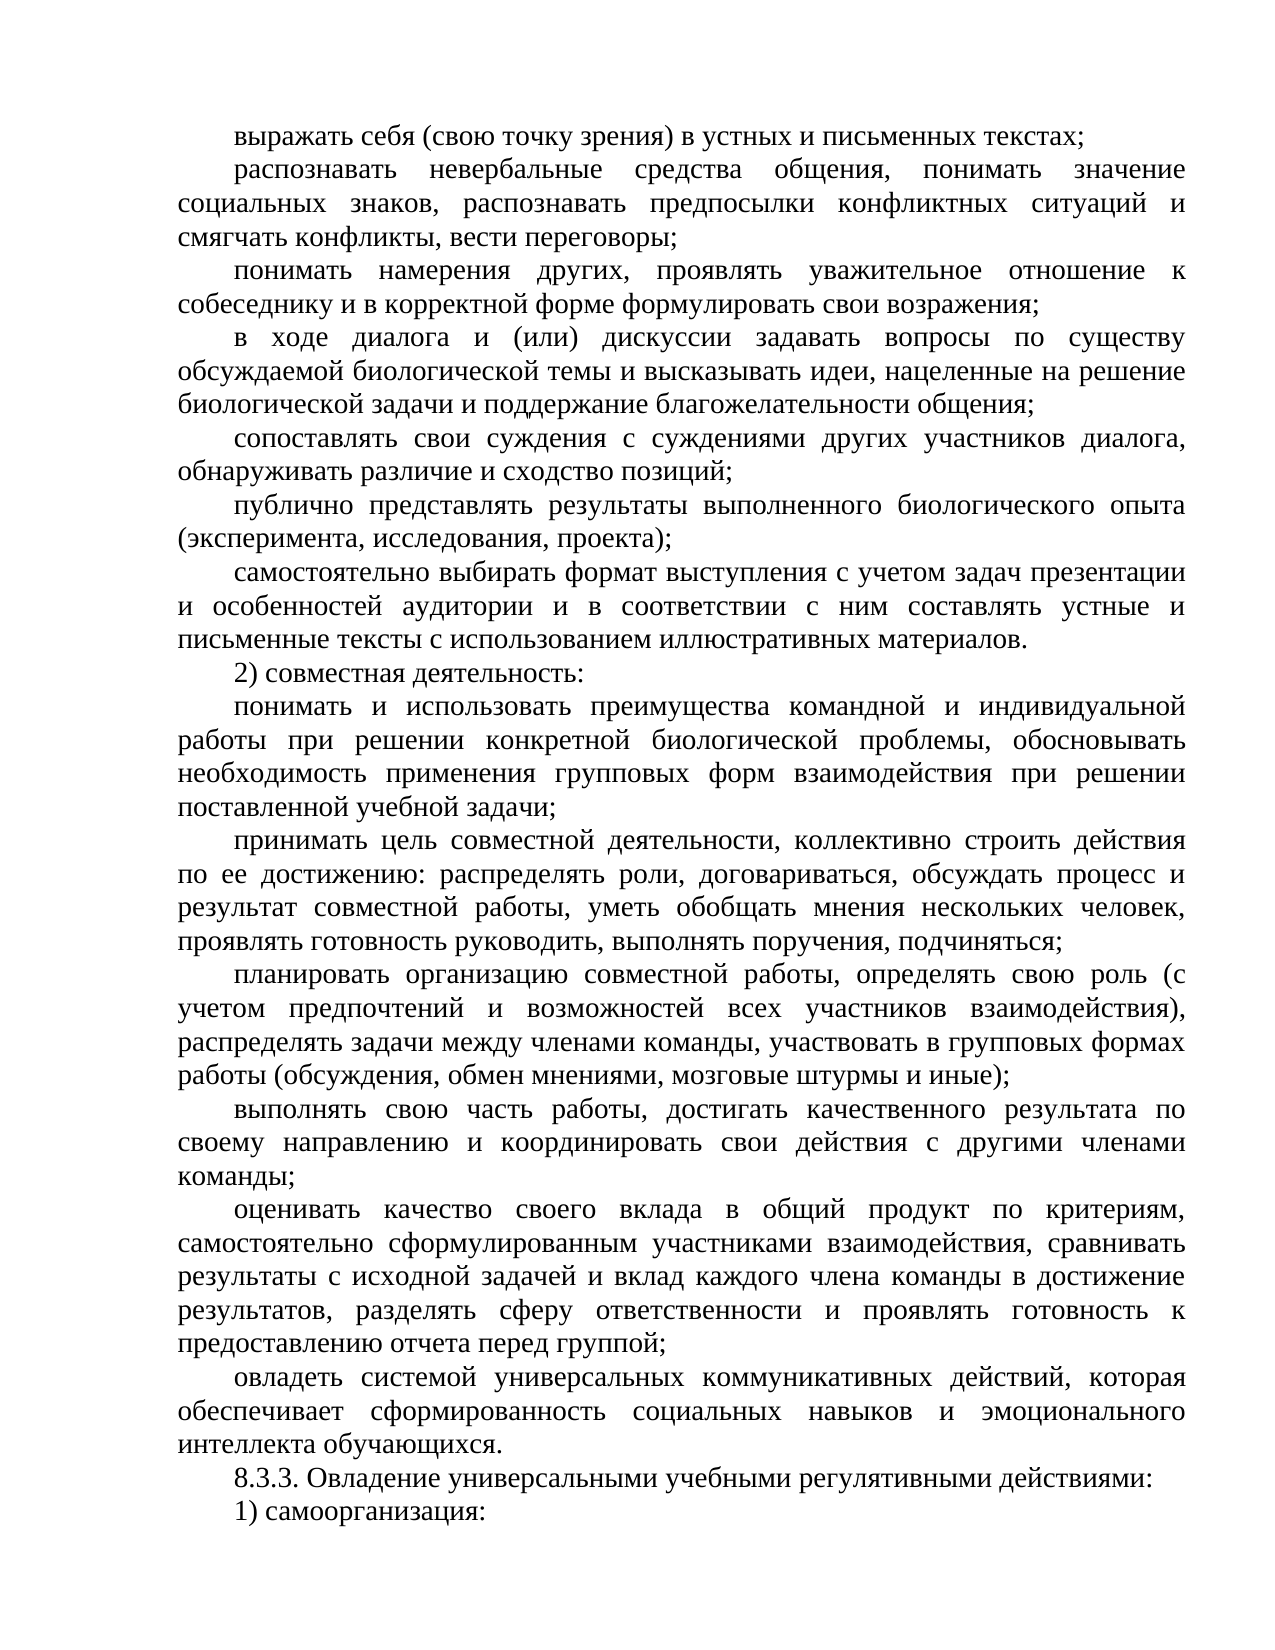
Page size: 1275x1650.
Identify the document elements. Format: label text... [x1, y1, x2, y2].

text понимать намерения других, проявлять уважительное отношение к собеседнику и в корректной форме формулировать свои возражения; [177, 252, 1186, 319]
text распознавать невербальные средства общения, понимать значение социальных знаков, распознавать предпосылки конфликтных ситуаций и смягчать конфликты, вести переговоры; [177, 152, 1186, 252]
text 8.3.3. Овладение универсальными учебными регулятивными действиями: [177, 1460, 1186, 1493]
text публично представлять результаты выполненного биологического опыта (эксперимента, исследования, проекта); [177, 487, 1186, 554]
text в ходе диалога и (или) дискуссии задавать вопросы по существу обсуждаемой биологической темы и высказывать идеи, нацеленные на решение биологической задачи и поддержание благожелательности общения; [177, 319, 1186, 420]
text 1) самоорганизация: [177, 1493, 1186, 1527]
text самостоятельно выбирать формат выступления с учетом задач презентации и особенностей аудитории и в соответствии с ним составлять устные и письменные тексты с использованием иллюстративных материалов. [177, 554, 1186, 655]
text 2) совместная деятельность: [177, 655, 1186, 688]
text выражать себя (свою точку зрения) в устных и письменных текстах; [177, 118, 1186, 152]
text понимать и использовать преимущества командной и индивидуальной работы при решении конкретной биологической проблемы, обосновывать необходимость применения групповых форм взаимодействия при решении поставленной учебной задачи; [177, 688, 1186, 822]
text принимать цель совместной деятельности, коллективно строить действия по ее достижению: распределять роли, договариваться, обсуждать процесс и результат совместной работы, уметь обобщать мнения нескольких человек, проявлять готовность руководить, выполнять поручения, подчиняться; [177, 822, 1186, 957]
text выполнять свою часть работы, достигать качественного результата по своему направлению и координировать свои действия с другими членами команды; [177, 1091, 1186, 1191]
text сопоставлять свои суждения с суждениями других участников диалога, обнаруживать различие и сходство позиций; [177, 420, 1186, 487]
text овладеть системой универсальных коммуникативных действий, которая обеспечивает сформированность социальных навыков и эмоционального интеллекта обучающихся. [177, 1359, 1186, 1460]
text планировать организацию совместной работы, определять свою роль (с учетом предпочтений и возможностей всех участников взаимодействия), распределять задачи между членами команды, участвовать в групповых формах работы (обсуждения, обмен мнениями, мозговые штурмы и иные); [177, 957, 1186, 1091]
text оценивать качество своего вклада в общий продукт по критериям, самостоятельно сформулированным участниками взаимодействия, сравнивать результаты с исходной задачей и вклад каждого члена команды в достижение результатов, разделять сферу ответственности и проявлять готовность к предоставлению отчета перед группой; [177, 1191, 1186, 1359]
